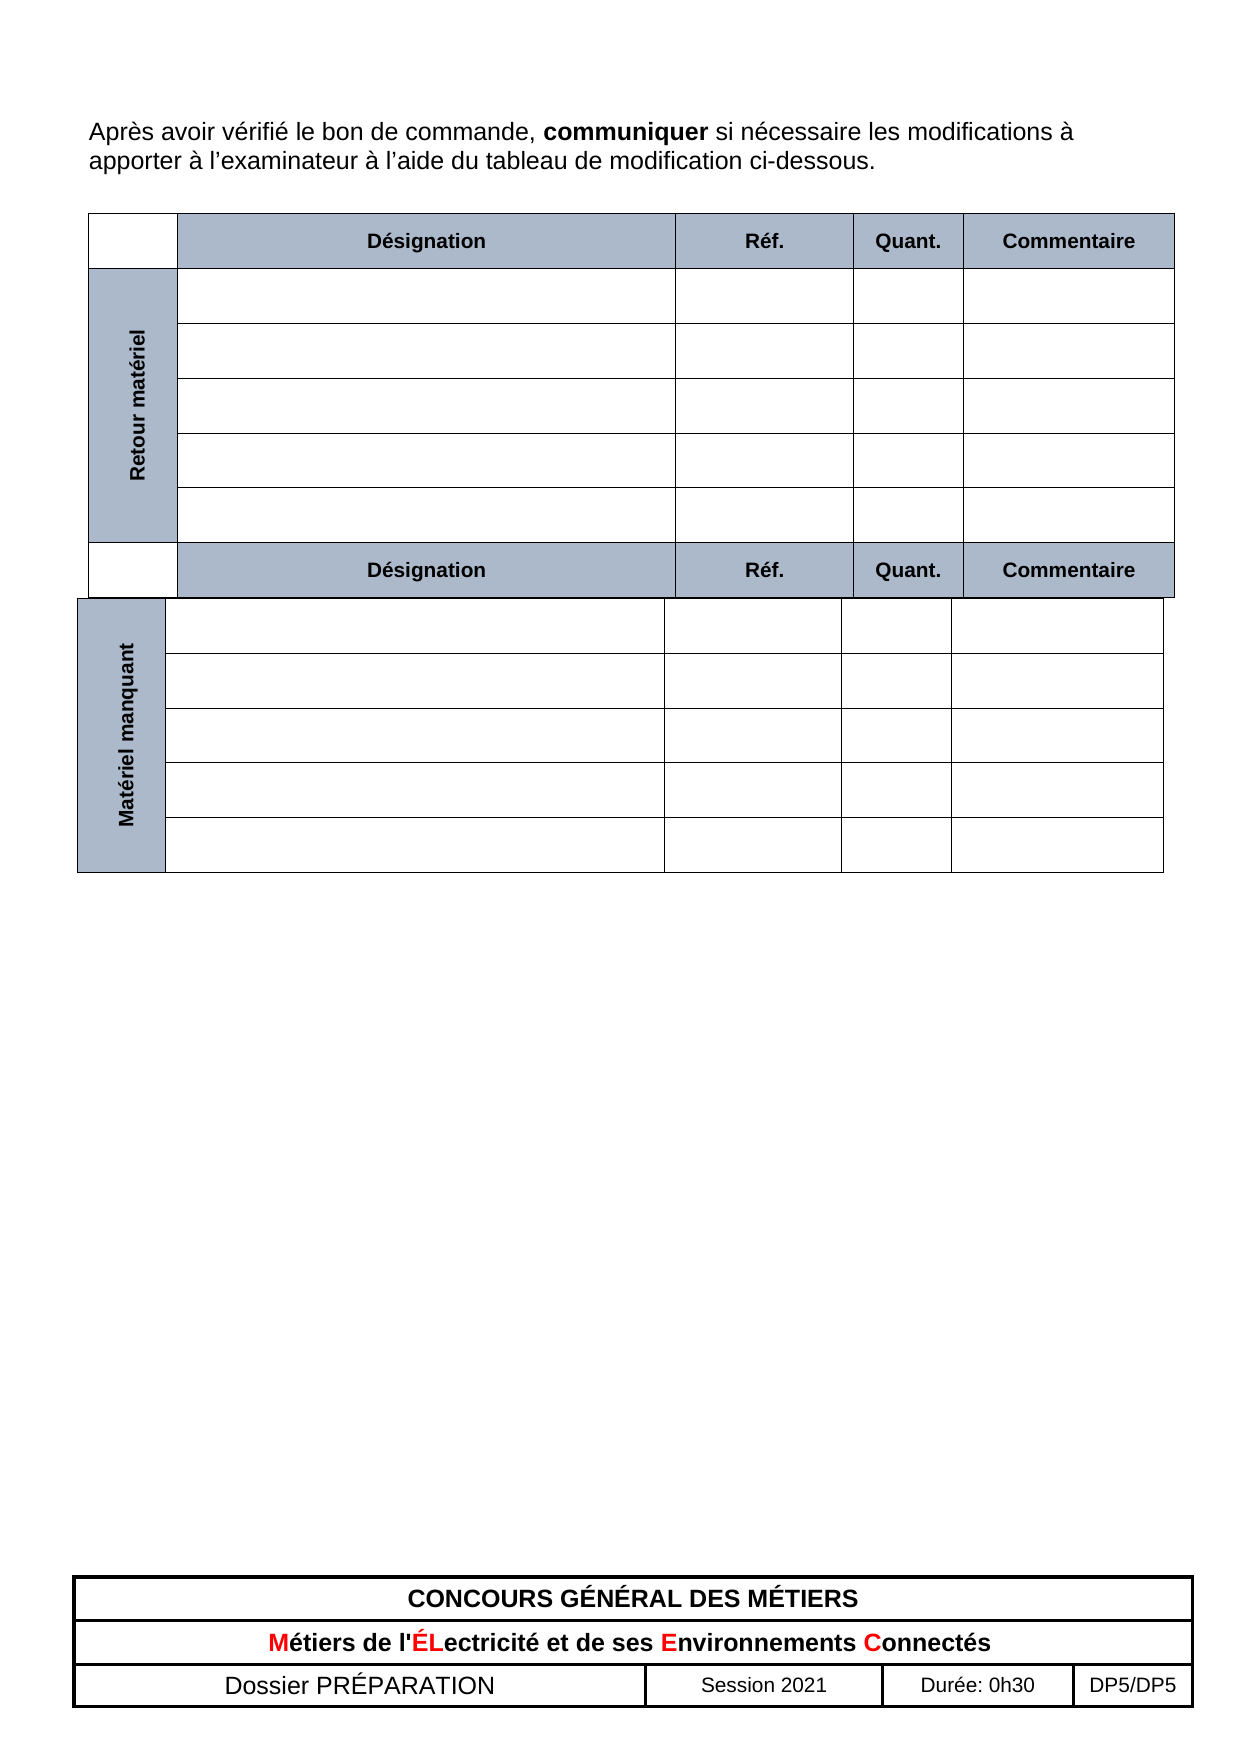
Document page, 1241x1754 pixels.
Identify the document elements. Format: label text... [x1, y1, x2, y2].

table_header Désignation [178, 214, 675, 268]
table_cell [665, 763, 841, 817]
table_cell [854, 324, 963, 378]
table_cell [842, 709, 951, 762]
table_cell [178, 434, 675, 487]
table_cell Réf. [676, 543, 853, 597]
table_cell [178, 269, 675, 323]
table_cell [842, 818, 951, 872]
table_cell [676, 488, 853, 542]
table_cell [676, 379, 853, 432]
table_cell [842, 763, 951, 817]
table_cell Commentaire [964, 543, 1174, 597]
table_header [166, 599, 664, 653]
table_cell [676, 269, 853, 323]
table_cell [964, 324, 1174, 378]
table_cell [676, 434, 853, 487]
table_header Quant. [854, 214, 963, 268]
table_cell [964, 379, 1174, 432]
table_cell [952, 763, 1163, 817]
table_cell Retour matériel [89, 269, 177, 542]
table_cell [665, 654, 841, 707]
table_cell [964, 269, 1174, 323]
table_header Réf. [676, 214, 853, 268]
table_cell [854, 434, 963, 487]
table_cell [952, 654, 1163, 707]
table_header Commentaire [964, 214, 1174, 268]
table_cell [842, 654, 951, 707]
table_cell [166, 654, 664, 707]
table_cell [166, 709, 664, 762]
text Après avoir vérifié le bon de commande, communiquer si nécessaire les modifications à apporter à l’examinateur à l’aide du tableau de modification ci-dessous. [89, 89, 1152, 175]
table_cell Désignation [178, 543, 675, 597]
table_cell [854, 379, 963, 432]
table_header [842, 599, 951, 653]
table_cell [166, 763, 664, 817]
table_cell [665, 709, 841, 762]
table_header [665, 599, 841, 653]
table_cell [676, 324, 853, 378]
table_cell [964, 488, 1174, 542]
table_cell [854, 488, 963, 542]
table_cell [166, 818, 664, 872]
table_header Matériel manquant [78, 599, 165, 872]
table_cell [854, 269, 963, 323]
table_cell [952, 709, 1163, 762]
table_cell [178, 488, 675, 542]
table_cell [178, 379, 675, 432]
table_cell [665, 818, 841, 872]
table_cell [964, 434, 1174, 487]
table_cell Quant. [854, 543, 963, 597]
table_cell [89, 543, 177, 597]
table_cell [952, 818, 1163, 872]
table_header [952, 599, 1163, 653]
table_cell [178, 324, 675, 378]
table_header [89, 214, 177, 268]
